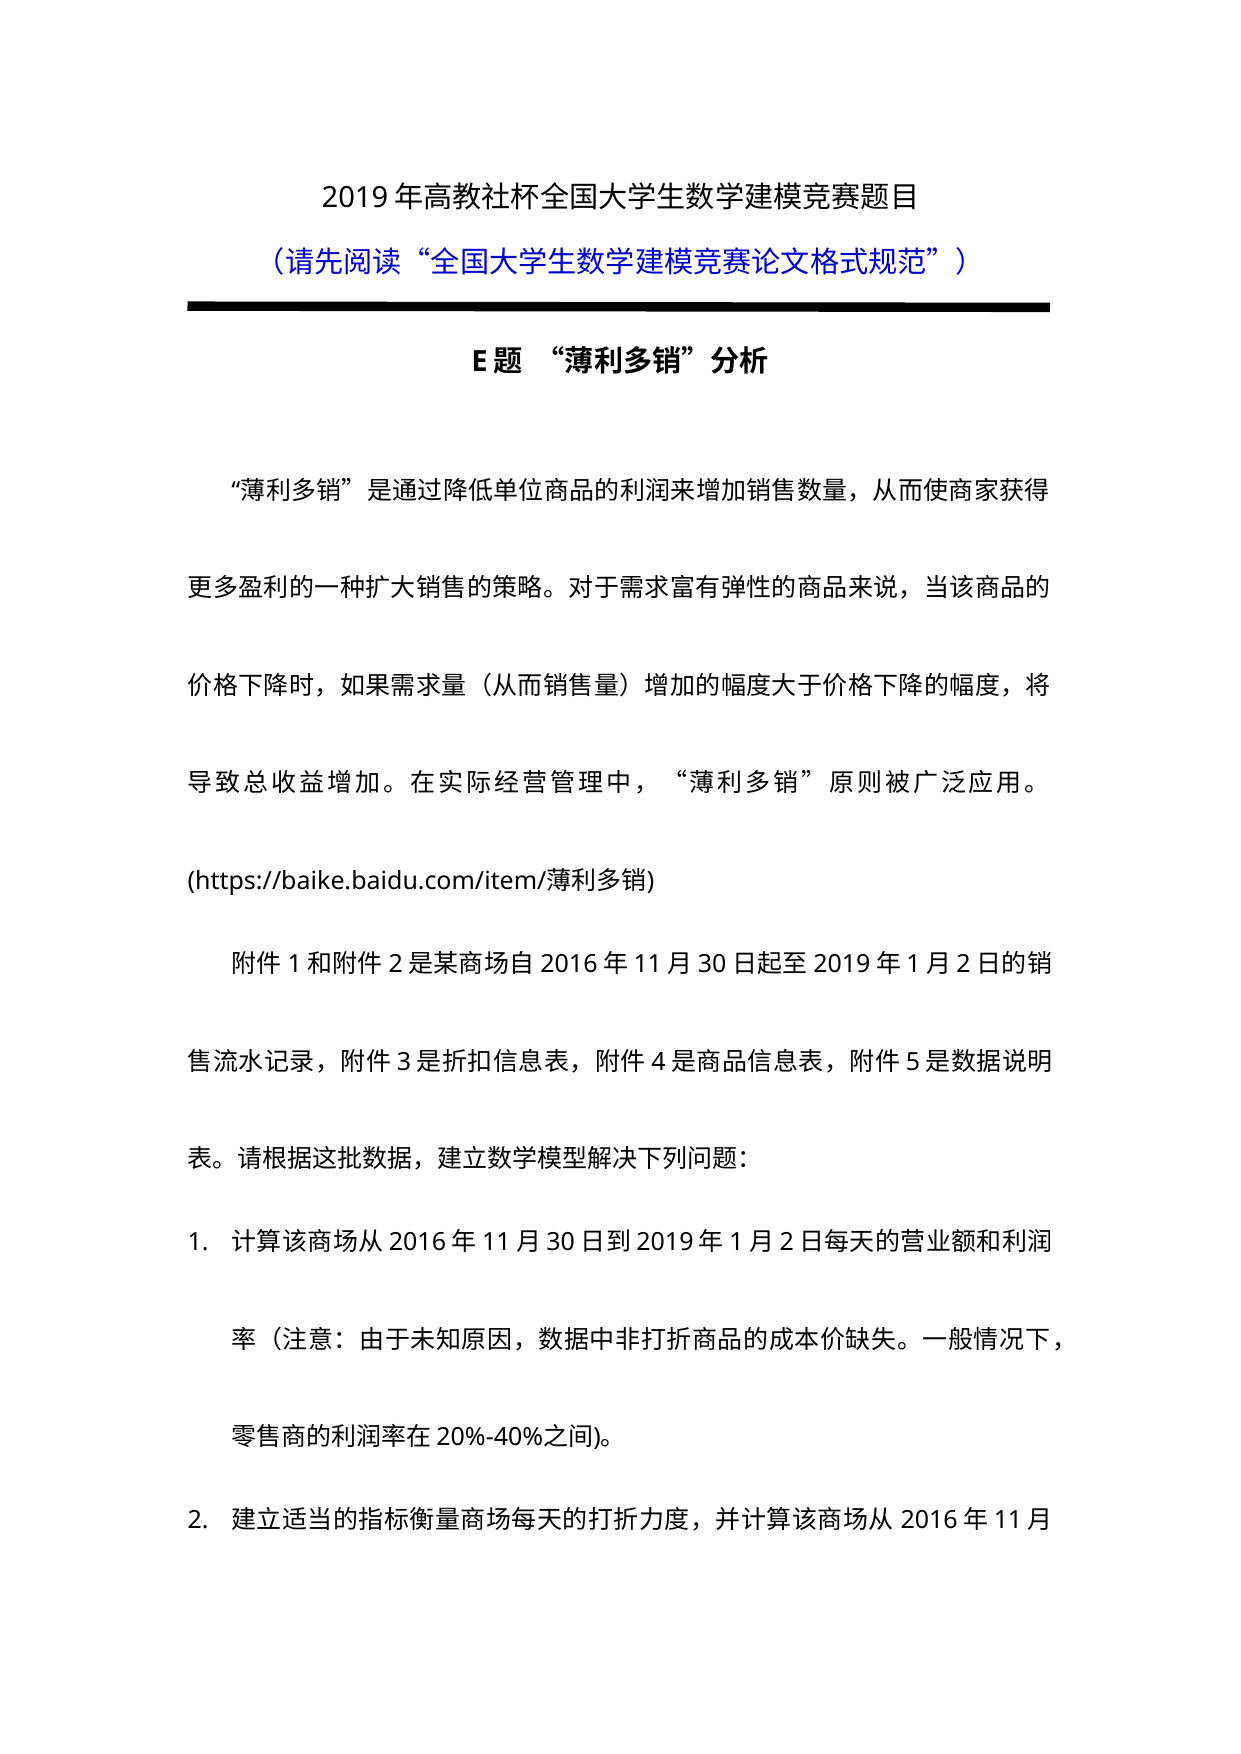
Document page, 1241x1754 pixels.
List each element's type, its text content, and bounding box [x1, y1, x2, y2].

text 2019年高教社杯全国大学生数学建模竞赛题目 [187, 162, 1053, 227]
text “薄利多销”是通过降低单位商品的利润来增加销售数量，从而使商家获得更多盈利的一种扩大销售的策略。对于需求富有弹性的商品来说，当该商品的价格下降时，如果需求量（从而销售量）增加的幅度大于价格下降的幅度，将导致总收益增加。在实际经营管理中，“薄利多销”原则被广泛应用。(https://baike.baidu.com/item/薄利多销) [187, 456, 1053, 911]
text E题 “薄利多销”分析 [187, 326, 1053, 391]
text 附件1和附件2是某商场自2016年11月30日起至2019年1月2日的销售流水记录，附件3是折扣信息表，附件4是商品信息表，附件5是数据说明表。请根据这批数据，建立数学模型解决下列问题： [187, 929, 1053, 1189]
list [187, 1485, 1053, 1550]
text （请先阅读“全国大学生数学建模竞赛论文格式规范”） [187, 227, 1053, 292]
list 计算该商场从2016年11月30日到2019年1月2日每天的营业额和利润率（注意：由于未知原因，数据中非打折商品的成本价缺失。一般情况下，零售商的利润率在20%-40%之间)。 [187, 1207, 1053, 1467]
